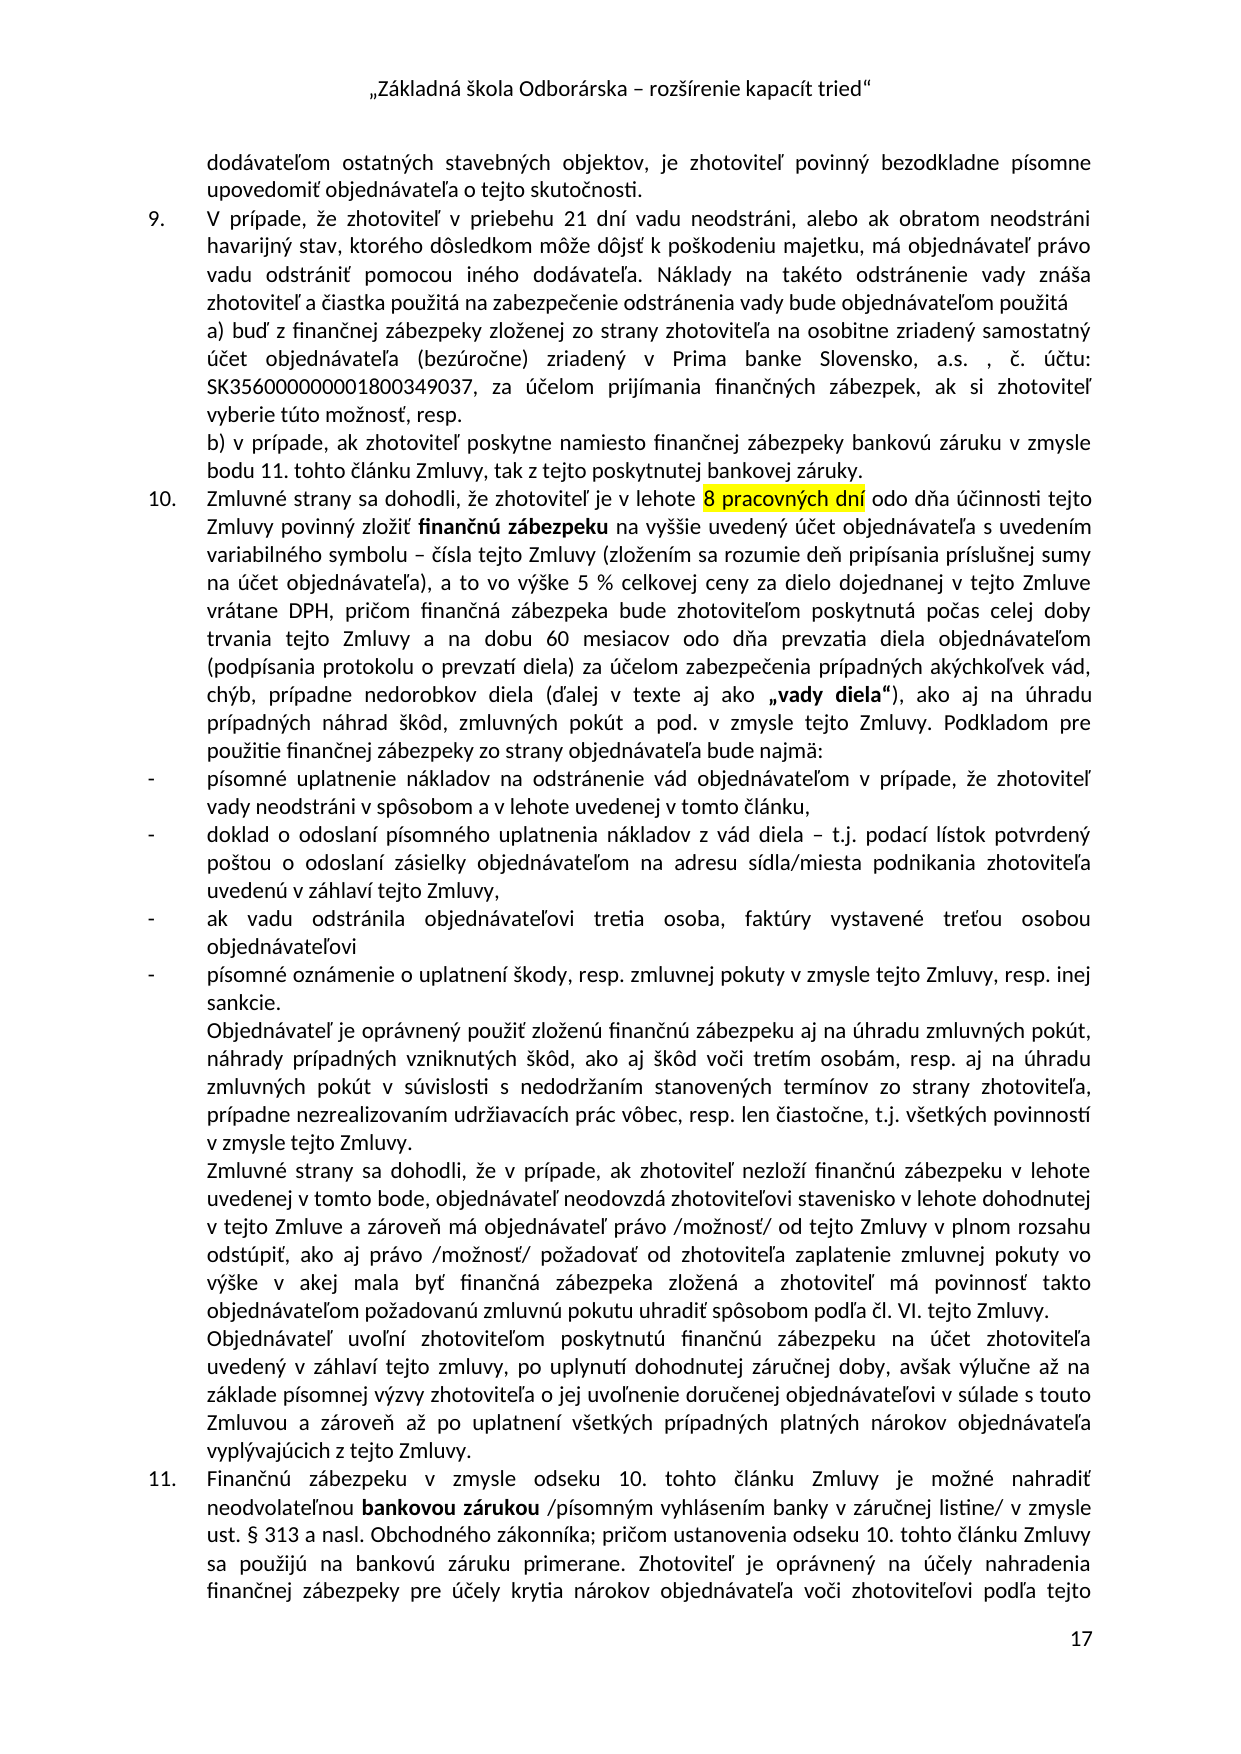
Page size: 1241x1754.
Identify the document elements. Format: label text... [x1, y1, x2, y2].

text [148, 1464, 1093, 1605]
text - doklad o odoslaní písomného uplatnenia nákladov z vád diela – t.j. podací lístok potvrdený poštou o odoslaní zásielky objednávateľom na adresu sídla/miesta podnikania zhotoviteľa uvedenú v záhlaví tejto Zmluvy, [148, 820, 1093, 904]
text - ak vadu odstránila objednávateľovi tretia osoba, faktúry vystavené treťou osobou objednávateľovi [148, 904, 1093, 960]
text Objednávateľ je oprávnený použiť zloženú finančnú zábezpeku aj na úhradu zmluvných pokút, náhrady prípadných vzniknutých škôd, ako aj škôd voči tretím osobám, resp. aj na úhradu zmluvných pokút v súvislosti s nedodržaním stanovených termínov zo strany zhotoviteľa, prípadne nezrealizovaním udržiavacích prác vôbec, resp. len čiastočne, t.j. všetkých povinností v zmysle tejto Zmluvy. [207, 1016, 1093, 1156]
text 9. V prípade, že zhotoviteľ v priebehu 21 dní vadu neodstráni, alebo ak obratom neodstráni havarijný stav, ktorého dôsledkom môže dôjsť k poškodeniu majetku, má objednávateľ právo vadu odstrániť pomocou iného dodávateľa. Náklady na takéto odstránenie vady znáša zhotoviteľ a čiastka použitá na zabezpečenie odstránenia vady bude objednávateľom použitá [148, 204, 1093, 316]
text Zmluvné strany sa dohodli, že v prípade, ak zhotoviteľ nezloží finančnú zábezpeku v lehote uvedenej v tomto bode, objednávateľ neodovzdá zhotoviteľovi stavenisko v lehote dohodnutej v tejto Zmluve a zároveň má objednávateľ právo /možnosť/ od tejto Zmluvy v plnom rozsahu odstúpiť, ako aj právo /možnosť/ požadovať od zhotoviteľa zaplatenie zmluvnej pokuty vo výške v akej mala byť finančná zábezpeka zložená a zhotoviteľ má povinnosť takto objednávateľom požadovanú zmluvnú pokutu uhradiť spôsobom podľa čl. VI. tejto Zmluvy. [207, 1156, 1093, 1324]
text 10. Zmluvné strany sa dohodli, že zhotoviteľ je v lehote 8 pracovných dní odo dňa účinnosti tejto Zmluvy povinný zložiť finančnú zábezpeku na vyššie uvedený účet objednávateľa s uvedením variabilného symbolu – čísla tejto Zmluvy (zložením sa rozumie deň pripísania príslušnej sumy na účet objednávateľa), a to vo výške 5 % celkovej ceny za dielo dojednanej v tejto Zmluve vrátane DPH, pričom finančná zábezpeka bude zhotoviteľom poskytnutá počas celej doby trvania tejto Zmluvy a na dobu 60 mesiacov odo dňa prevzatia diela objednávateľom (podpísania protokolu o prevzatí diela) za účelom zabezpečenia prípadných akýchkoľvek vád, chýb, prípadne nedorobkov diela (ďalej v texte aj ako „vady diela“), ako aj na úhradu prípadných náhrad škôd, zmluvných pokút a pod. v zmysle tejto Zmluvy. Podkladom pre použitie finančnej zábezpeky zo strany objednávateľa bude najmä: [148, 484, 1093, 764]
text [148, 148, 1093, 204]
text - písomné uplatnenie nákladov na odstránenie vád objednávateľom v prípade, že zhotoviteľ vady neodstráni v spôsobom a v lehote uvedenej v tomto článku, [148, 764, 1093, 820]
text - písomné oznámenie o uplatnení škody, resp. zmluvnej pokuty v zmysle tejto Zmluvy, resp. inej sankcie. [148, 960, 1093, 1016]
text Objednávateľ uvoľní zhotoviteľom poskytnutú finančnú zábezpeku na účet zhotoviteľa uvedený v záhlaví tejto zmluvy, po uplynutí dohodnutej záručnej doby, avšak výlučne až na základe písomnej výzvy zhotoviteľa o jej uvoľnenie doručenej objednávateľovi v súlade s touto Zmluvou a zároveň až po uplatnení všetkých prípadných platných nárokov objednávateľa vyplývajúcich z tejto Zmluvy. [207, 1324, 1093, 1464]
text b) v prípade, ak zhotoviteľ poskytne namiesto finančnej zábezpeky bankovú záruku v zmysle bodu 11. tohto článku Zmluvy, tak z tejto poskytnutej bankovej záruky. [148, 428, 1093, 484]
text a) buď z finančnej zábezpeky zloženej zo strany zhotoviteľa na osobitne zriadený samostatný účet objednávateľa (bezúročne) zriadený v Prima banke Slovensko, a.s. , č. účtu: SK356000000001800349037, za účelom prijímania finančných zábezpek, ak si zhotoviteľ vyberie túto možnosť, resp. [148, 316, 1093, 428]
